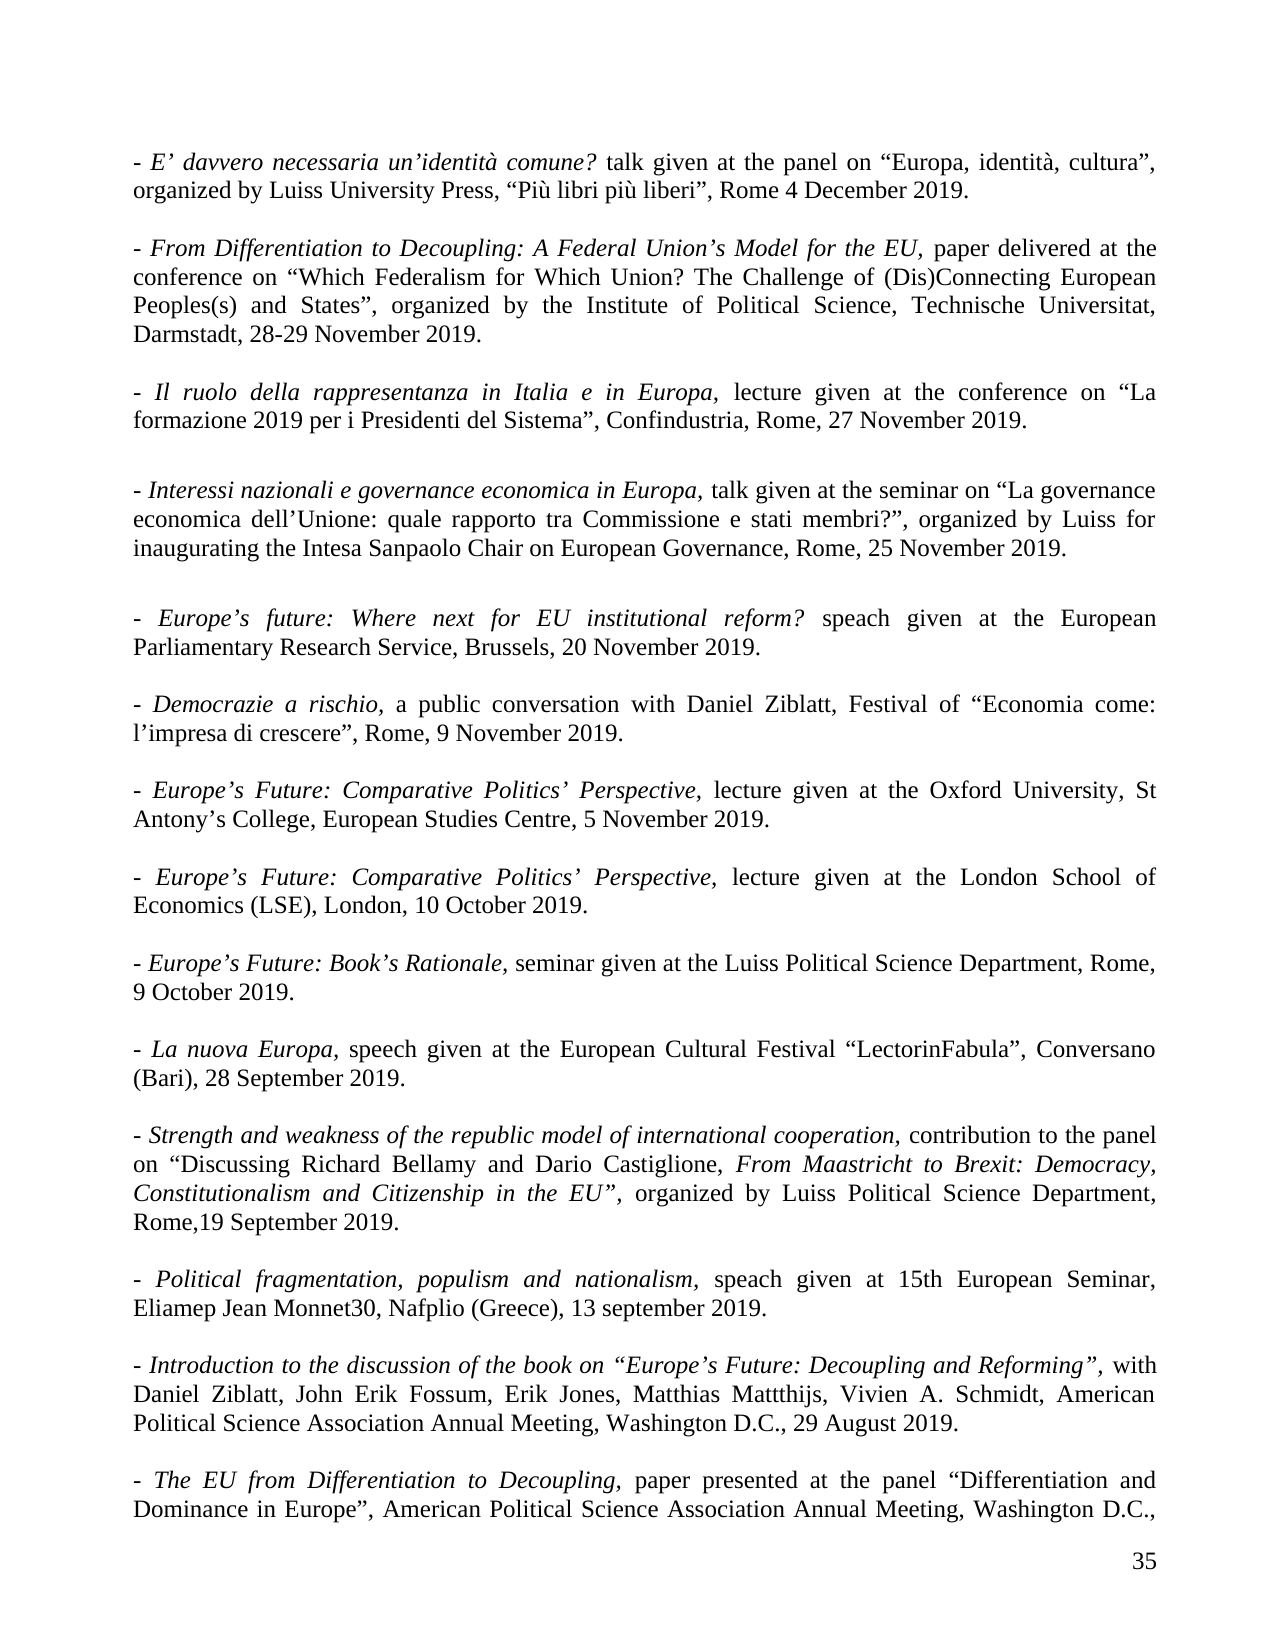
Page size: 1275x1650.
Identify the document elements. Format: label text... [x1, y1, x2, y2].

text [133, 1466, 1157, 1523]
text - Democrazie a rischio, a public conversation with Daniel Ziblatt, Festival of “Economia come: l’impresa di crescere”, Rome, 9 November 2019. [133, 689, 1157, 747]
text - Europe’s future: Where next for EU institutional reform? speach given at the European Parliamentary Research Service, Brussels, 20 November 2019. [133, 603, 1157, 661]
text - Europe’s Future: Comparative Politics’ Perspective, lecture given at the Oxford University, St Antony’s College, European Studies Centre, 5 November 2019. [133, 776, 1157, 833]
text - Introduction to the discussion of the book on “Europe’s Future: Decoupling and Reforming”, with Daniel Ziblatt, John Erik Fossum, Erik Jones, Matthias Mattthijs, Vivien A. Schmidt, American Political Science Association Annual Meeting, Washington D.C., 29 August 2019. [133, 1351, 1157, 1437]
text - Europe’s Future: Comparative Politics’ Perspective, lecture given at the London School of Economics (LSE), London, 10 October 2019. [133, 862, 1157, 919]
text - Political fragmentation, populism and nationalism, speach given at 15th European Seminar, Eliamep Jean Monnet30, Nafplio (Greece), 13 september 2019. [133, 1264, 1157, 1322]
text - Il ruolo della rappresentanza in Italia e in Europa, lecture given at the conference on “La formazione 2019 per i Presidenti del Sistema”, Confindustria, Rome, 27 November 2019. [133, 377, 1157, 434]
text - From Differentiation to Decoupling: A Federal Union’s Model for the EU, paper delivered at the conference on “Which Federalism for Which Union? The Challenge of (Dis)Connecting European Peoples(s) and States”, organized by the Institute of Political Science, Technische Universitat, Darmstadt, 28-29 November 2019. [133, 233, 1157, 348]
text - Europe’s Future: Book’s Rationale, seminar given at the Luiss Political Science Department, Rome, 9 October 2019. [133, 948, 1157, 1006]
text - Interessi nazionali e governance economica in Europa, talk given at the seminar on “La governance economica dell’Unione: quale rapporto tra Commissione e stati membri?”, organized by Luiss for inaugurating the Intesa Sanpaolo Chair on European Governance, Rome, 25 November 2019. [133, 476, 1157, 562]
text - Strength and weakness of the republic model of international cooperation, contribution to the panel on “Discussing Richard Bellamy and Dario Castiglione, From Maastricht to Brexit: Democracy, Constitutionalism and Citizenship in the EU”, organized by Luiss Political Science Department, Rome,19 September 2019. [133, 1121, 1157, 1236]
text - E’ davvero necessaria un’identità comune? talk given at the panel on “Europa, identità, cultura”, organized by Luiss University Press, “Più libri più liberi”, Rome 4 December 2019. [133, 147, 1157, 204]
text - La nuova Europa, speech given at the European Cultural Festival “LectorinFabula”, Conversano (Bari), 28 September 2019. [133, 1034, 1157, 1092]
